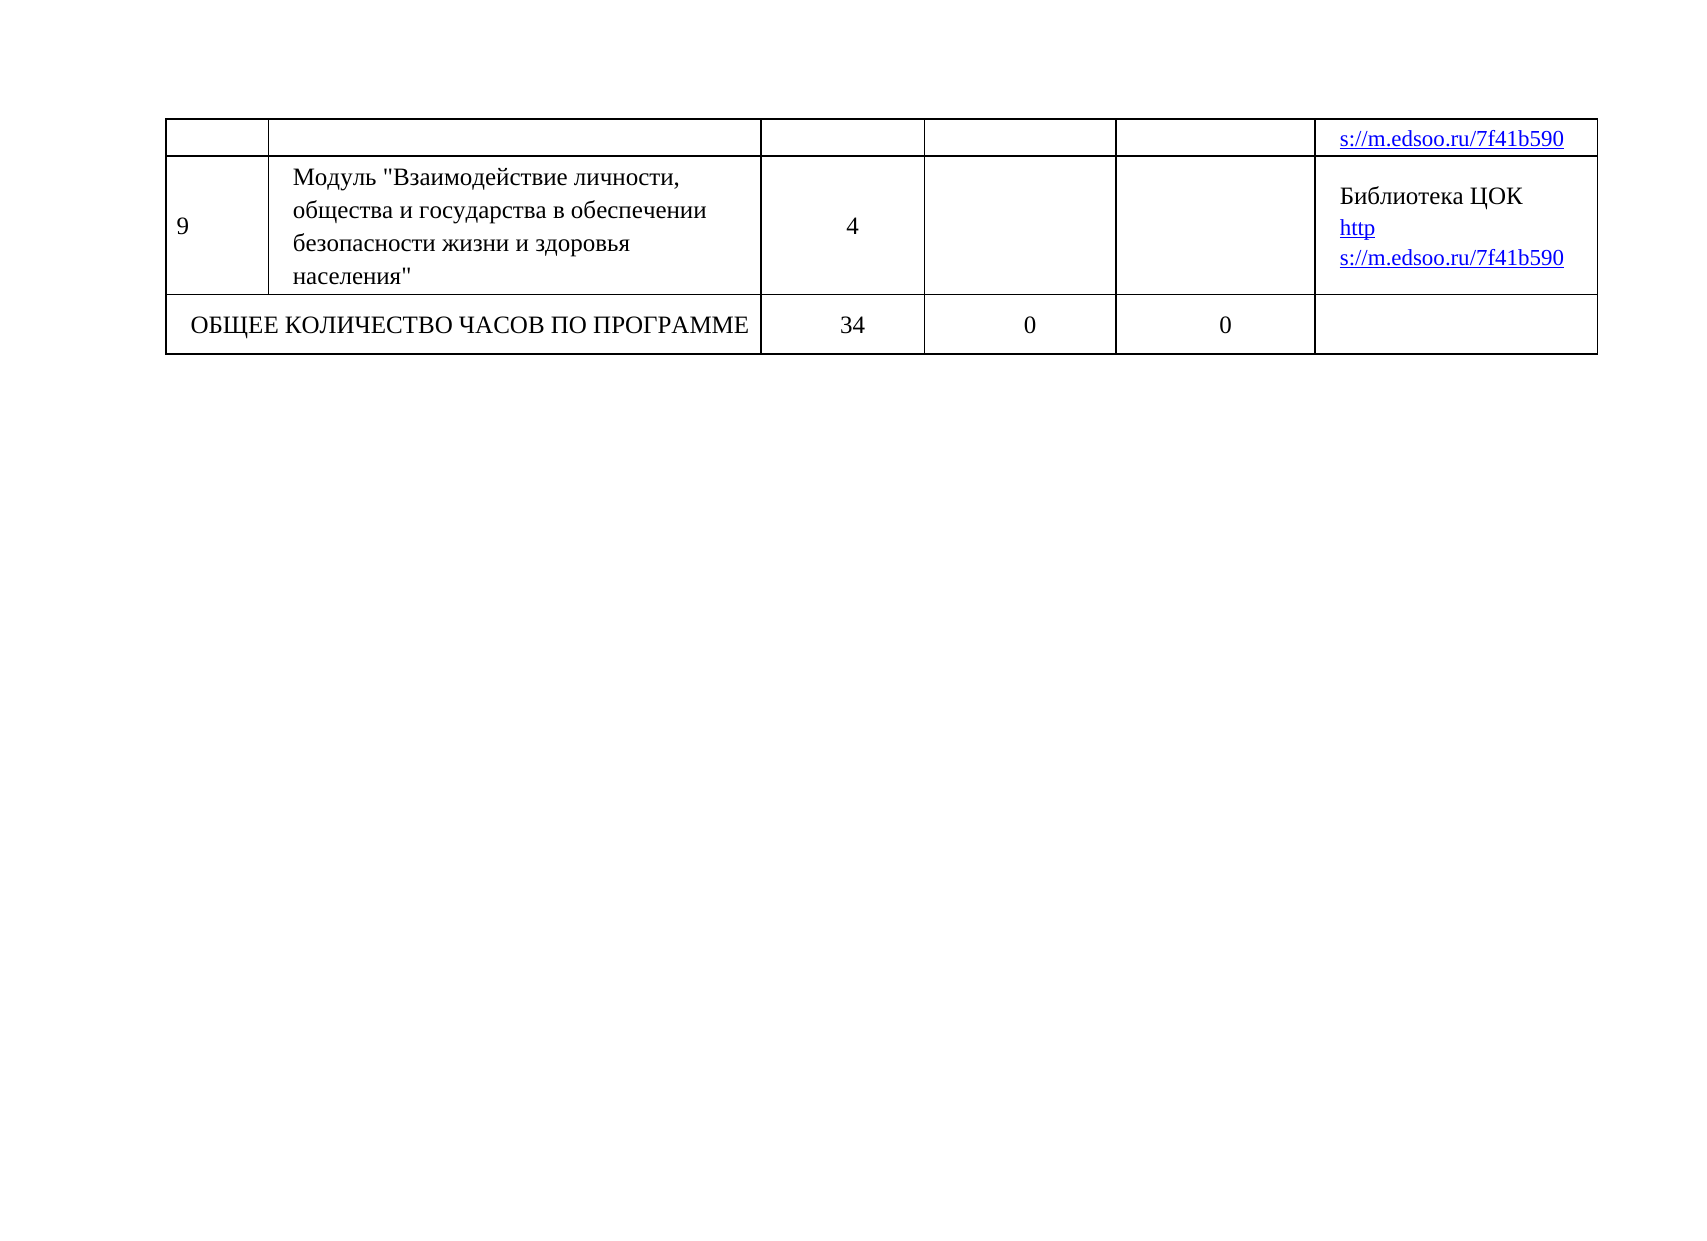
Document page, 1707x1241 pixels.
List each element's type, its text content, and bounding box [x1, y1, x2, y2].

table_cell ОБЩЕЕ КОЛИЧЕСТВО ЧАСОВ ПО ПРОГРАММЕ [167, 295, 760, 353]
table_cell 9 [167, 157, 268, 293]
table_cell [1316, 157, 1597, 293]
table_cell 34 [762, 295, 924, 353]
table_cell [269, 120, 760, 155]
table_cell [1117, 157, 1314, 293]
table_cell [925, 120, 1115, 155]
table_cell 4 [762, 120, 924, 155]
table_cell 0 [1117, 295, 1314, 353]
table_cell 0 [925, 295, 1115, 353]
table_cell [1117, 120, 1314, 155]
table_cell [1316, 295, 1597, 353]
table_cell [1316, 120, 1597, 155]
table_cell Модуль "Взаимодействие личности, общества и государства в обеспечении безопасности жизни и здоровья населения" [269, 157, 760, 293]
table_cell [925, 157, 1115, 293]
table_cell 4 [762, 157, 924, 293]
table_cell 8 [167, 120, 268, 155]
